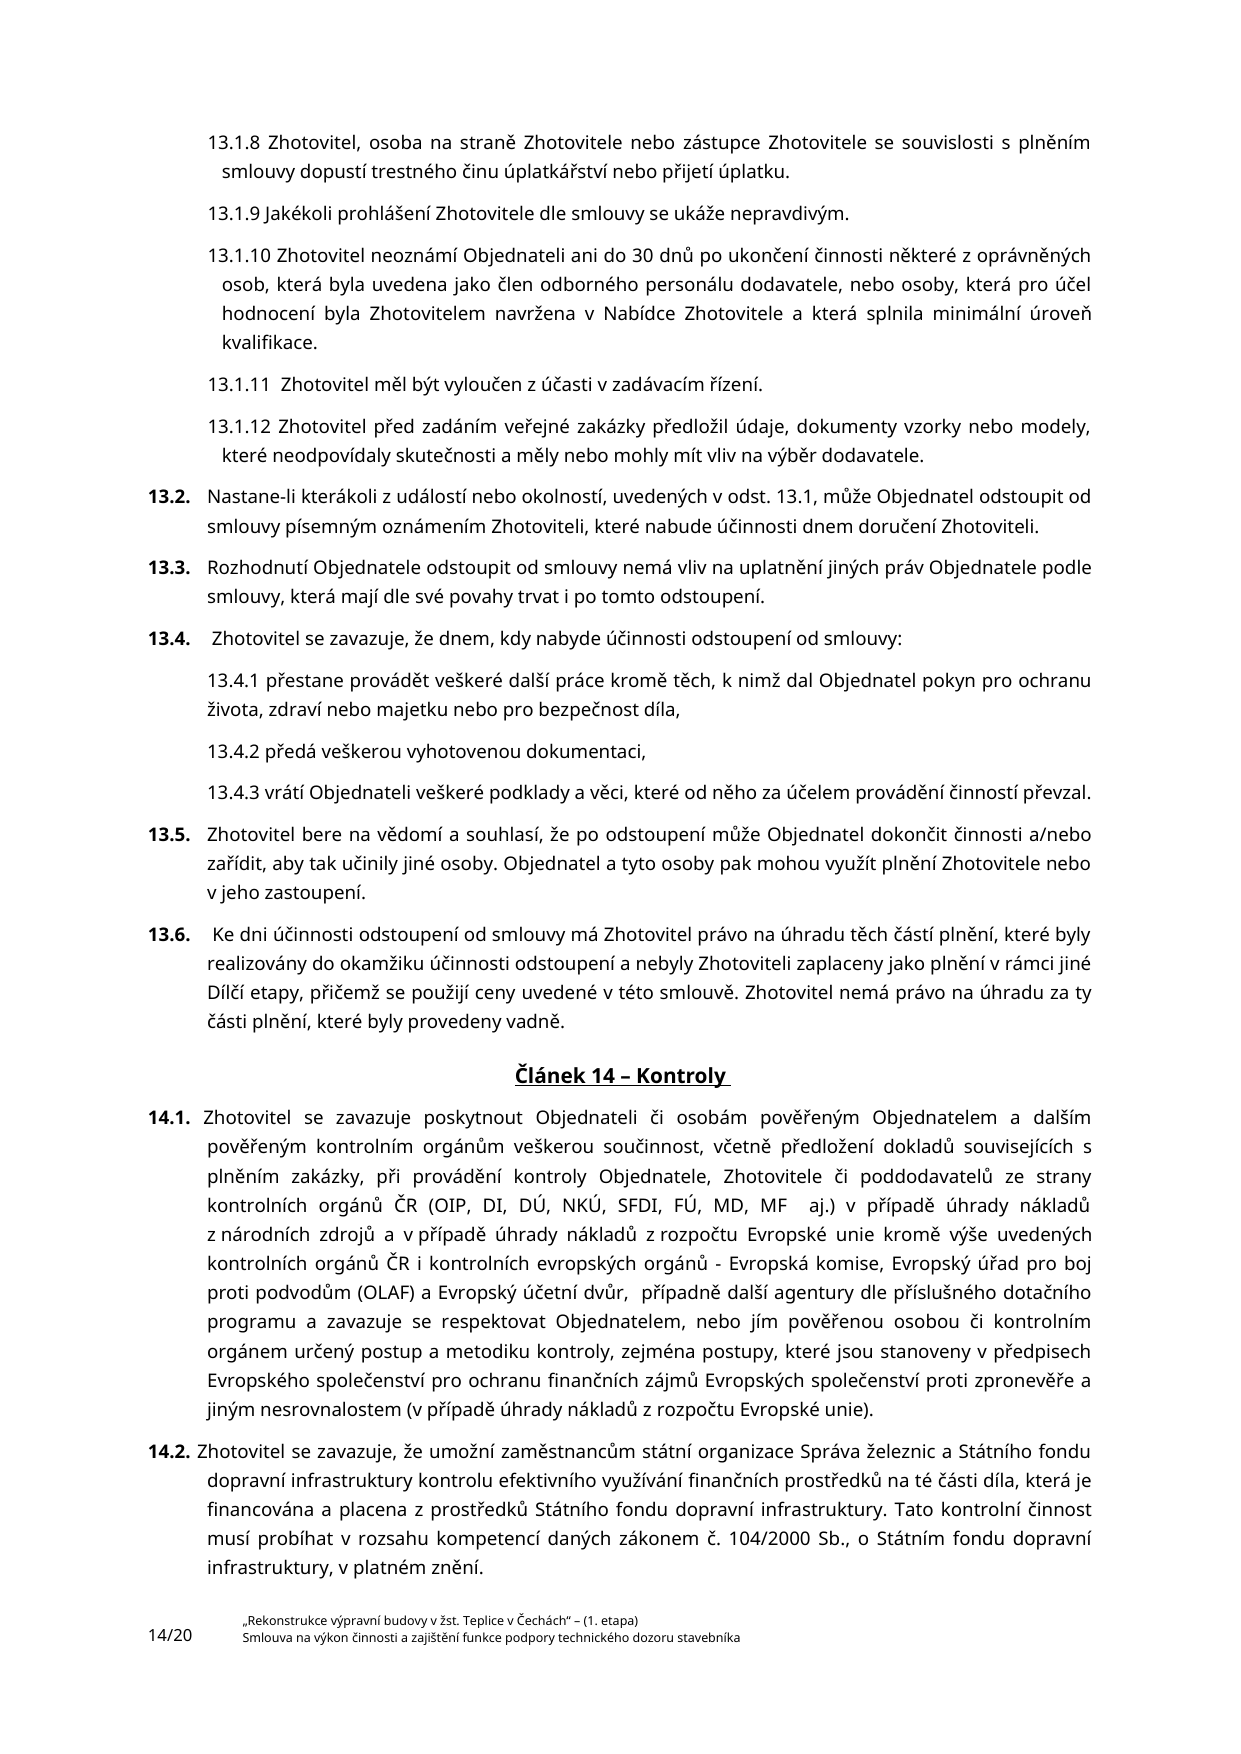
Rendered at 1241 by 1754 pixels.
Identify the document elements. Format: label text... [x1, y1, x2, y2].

text 13.1.8 Zhotovitel, osoba na straně Zhotovitele nebo zástupce Zhotovitele se souvislosti s plněním smlouvy dopustí trestného činu úplatkářství nebo přijetí úplatku. [207, 126, 1092, 185]
text 13.4.1 přestane provádět veškeré další práce kromě těch, k nimž dal Objednatel pokyn pro ochranu života, zdraví nebo majetku nebo pro bezpečnost díla, [207, 664, 1092, 722]
text 14.1. Zhotovitel se zavazuje poskytnout Objednateli či osobám pověřeným Objednatelem a dalším pověřeným kontrolním orgánům veškerou součinnost, včetně předložení dokladů souvisejících s plněním zakázky, při provádění kontroly Objednatele, Zhotovitele či poddodavatelů ze strany kontrolních orgánů ČR (OIP, DI, DÚ, NKÚ, SFDI, FÚ, MD, MF aj.) v případě úhrady nákladů z národních zdrojů a v případě úhrady nákladů z rozpočtu Evropské unie kromě výše uvedených kontrolních orgánů ČR i kontrolních evropských orgánů - Evropská komise, Evropský úřad pro boj proti podvodům (OLAF) a Evropský účetní dvůr, případně další agentury dle příslušného dotačního programu a zavazuje se respektovat Objednatelem, nebo jím pověřenou osobou či kontrolním orgánem určený postup a metodiku kontroly, zejména postupy, které jsou stanoveny v předpisech Evropského společenství pro ochranu finančních zájmů Evropských společenství proti zpronevěře a jiným nesrovnalostem (v případě úhrady nákladů z rozpočtu Evropské unie). [148, 1101, 1092, 1422]
text 13.6. Ke dni účinnosti odstoupení od smlouvy má Zhotovitel právo na úhradu těch částí plnění, které byly realizovány do okamžiku účinnosti odstoupení a nebyly Zhotoviteli zaplaceny jako plnění v rámci jiné Dílčí etapy, přičemž se použijí ceny uvedené v této smlouvě. Zhotovitel nemá právo na úhradu za ty části plnění, které byly provedeny vadně. [148, 918, 1092, 1035]
text 14.2. Zhotovitel se zavazuje, že umožní zaměstnancům státní organizace Správa železnic a Státního fondu dopravní infrastruktury kontrolu efektivního využívání finančních prostředků na té části díla, která je financována a placena z prostředků Státního fondu dopravní infrastruktury. Tato kontrolní činnost musí probíhat v rozsahu kompetencí daných zákonem č. 104/2000 Sb., o Státním fondu dopravní infrastruktury, v platném znění. [148, 1435, 1092, 1581]
text 13.4.3 vrátí Objednateli veškeré podklady a věci, které od něho za účelem provádění činností převzal. [207, 776, 1092, 806]
text 13.1.10 Zhotovitel neoznámí Objednateli ani do 30 dnů po ukončení činnosti některé z oprávněných osob, která byla uvedena jako člen odborného personálu dodavatele, nebo osoby, která pro účel hodnocení byla Zhotovitelem navržena v Nabídce Zhotovitele a která splnila minimální úroveň kvalifikace. [207, 239, 1092, 356]
subtitle Článek 14 – Kontroly [148, 1060, 1092, 1089]
text 13.5. Zhotovitel bere na vědomí a souhlasí, že po odstoupení může Objednatel dokončit činnosti a/nebo zařídit, aby tak učinily jiné osoby. Objednatel a tyto osoby pak mohou využít plnění Zhotovitele nebo v jeho zastoupení. [148, 818, 1092, 906]
text 13.1.9 Jakékoli prohlášení Zhotovitele dle smlouvy se ukáže nepravdivým. [207, 197, 1092, 226]
text 13.4.2 předá veškerou vyhotovenou dokumentaci, [207, 735, 1092, 764]
text 13.1.12 Zhotovitel před zadáním veřejné zakázky předložil údaje, dokumenty vzorky nebo modely, které neodpovídaly skutečnosti a měly nebo mohly mít vliv na výběr dodavatele. [207, 410, 1092, 468]
text 13.3. Rozhodnutí Objednatele odstoupit od smlouvy nemá vliv na uplatnění jiných práv Objednatele podle smlouvy, která mají dle své povahy trvat i po tomto odstoupení. [148, 551, 1092, 610]
text 13.4. Zhotovitel se zavazuje, že dnem, kdy nabyde účinnosti odstoupení od smlouvy: [148, 622, 1092, 651]
text 13.1.11 Zhotovitel měl být vyloučen z účasti v zadávacím řízení. [207, 368, 1092, 397]
text 13.2. Nastane-li kterákoli z událostí nebo okolností, uvedených v odst. 13.1, může Objednatel odstoupit od smlouvy písemným oznámením Zhotoviteli, které nabude účinnosti dnem doručení Zhotoviteli. [148, 481, 1092, 539]
